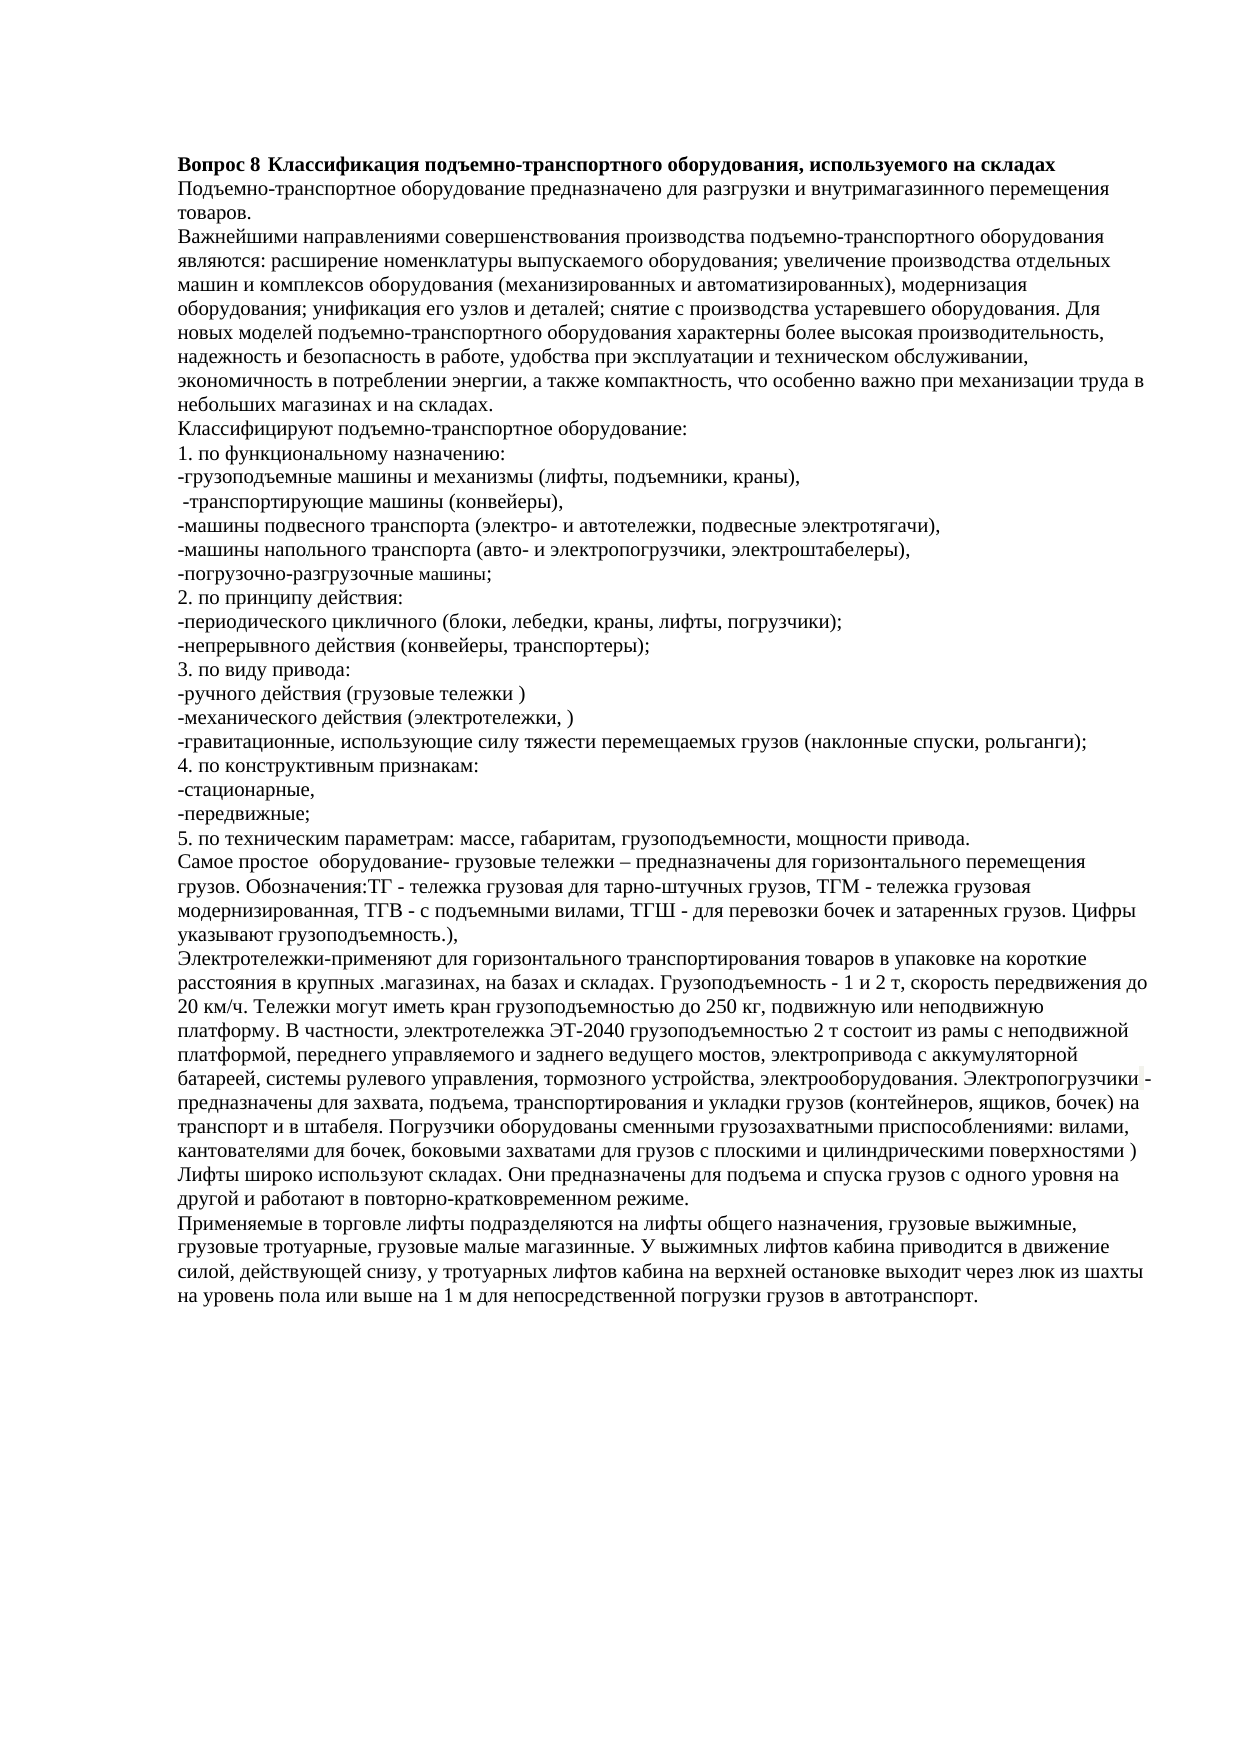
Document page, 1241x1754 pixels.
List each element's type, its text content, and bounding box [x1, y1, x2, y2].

text 1. по функциональному назначению: [177, 440, 1152, 464]
text 4. по конструктивным признакам: [177, 753, 1152, 777]
text -механического действия (электротележки, ) [177, 705, 1152, 729]
text Лифты широко используют складах. Они предназначены для подъема и спуска грузов с одного уровня на другой и работают в повторно-кратковременном режиме. [177, 1162, 1152, 1210]
text Электротележки-применяют для горизонтального транспортирования товаров в упаковке на короткие расстояния в крупных .магазинах, на базах и складах. Грузоподъемность - 1 и 2 т, скорость передвижения до 20 км/ч. Тележки могут иметь кран грузоподъемностью до 250 кг, подвижную или неподвижную платформу. В частности, электротележка ЭТ-2040 грузоподъемностью 2 т состоит из рамы с неподвижной платформой, переднего управляемого и заднего ведущего мостов, электропривода с аккумуляторной батареей, системы рулевого управления, тормозного устройства, электрооборудования. Электропогрузчики - предназначены для захвата, подъема, транспортирования и укладки грузов (контейнеров, ящиков, бочек) на транспорт и в штабеля. Погрузчики оборудованы сменными грузозахватными приспособлениями: вилами, кантователями для бочек, боковыми захватами для грузов с плоскими и цилиндрическими поверхностями ) [177, 946, 1152, 1162]
text -машины напольного транспорта (авто- и электропогрузчики, электроштабелеры), [177, 537, 1152, 561]
text -стационарные, [177, 777, 1152, 801]
text -гравитационные, использующие силу тяжести перемещаемых грузов (наклонные спуски, рольганги); [177, 729, 1152, 753]
text -периодического цикличного (блоки, лебедки, краны, лифты, погрузчики); [177, 609, 1152, 633]
text -машины подвесного транспорта (электро- и автотележки, подвесные электротягачи), [177, 513, 1152, 537]
text Самое простое оборудование- грузовые тележки – предназначены для горизонтального перемещения грузов. Обозначения:ТГ - тележка грузовая для тарно-штучных грузов, ТГМ - тележка грузовая модернизированная, ТГВ - с подъемными вилами, ТГШ - для перевозки бочек и затаренных грузов. Цифры указывают грузоподъемность.), [177, 849, 1152, 946]
text Важнейшими направлениями совершенствования производства подъемно-транспортного оборудования являются: расширение номенклатуры выпускаемого оборудования; увеличение производства отдельных машин и комплексов оборудования (механизированных и автоматизированных), модернизация оборудования; унификация его узлов и деталей; снятие с производства устаревшего оборудования. Для новых моделей подъемно-транспортного оборудования характерны более высокая производительность, надежность и безопасность в работе, удобства при эксплуатации и техническом обслуживании, экономичность в потреблении энергии, а также компактность, что особенно важно при механизации труда в небольших магазинах и на складах. [177, 224, 1152, 416]
text 5. по техническим параметрам: массе, габаритам, грузоподъемности, мощности привода. [177, 825, 1152, 849]
text 2. по принципу действия: [177, 585, 1152, 609]
text 3. по виду привода: [177, 657, 1152, 681]
text -ручного действия (грузовые тележки ) [177, 681, 1152, 705]
text -передвижные; [177, 801, 1152, 825]
text -погрузочно-разгрузочные машины; [177, 561, 1152, 585]
text Вопрос 8 Классификация подъемно-транспортного оборудования, используемого на складах [177, 152, 1152, 176]
text Подъемно-транспортное оборудование предназначено для разгрузки и внутримагазинного перемещения товаров. [177, 176, 1152, 224]
text -грузоподъемные машины и механизмы (лифты, подъемники, краны), [177, 464, 1152, 488]
text -транспортирующие машины (конвейеры), [177, 488, 1152, 513]
text Классифицируют подъемно-транспортное оборудование: [177, 416, 1152, 440]
text Применяемые в торговле лифты подразделяются на лифты общего назначения, грузовые выжимные, грузовые тротуарные, грузовые малые магазинные. У выжимных лифтов кабина приводится в движение силой, действующей снизу, у тротуарных лифтов кабина на верхней остановке выходит через люк из шахты на уровень пола или выше на 1 м для непосредственной погрузки грузов в автотранспорт. [177, 1210, 1152, 1307]
text -непрерывного действия (конвейеры, транспортеры); [177, 633, 1152, 657]
